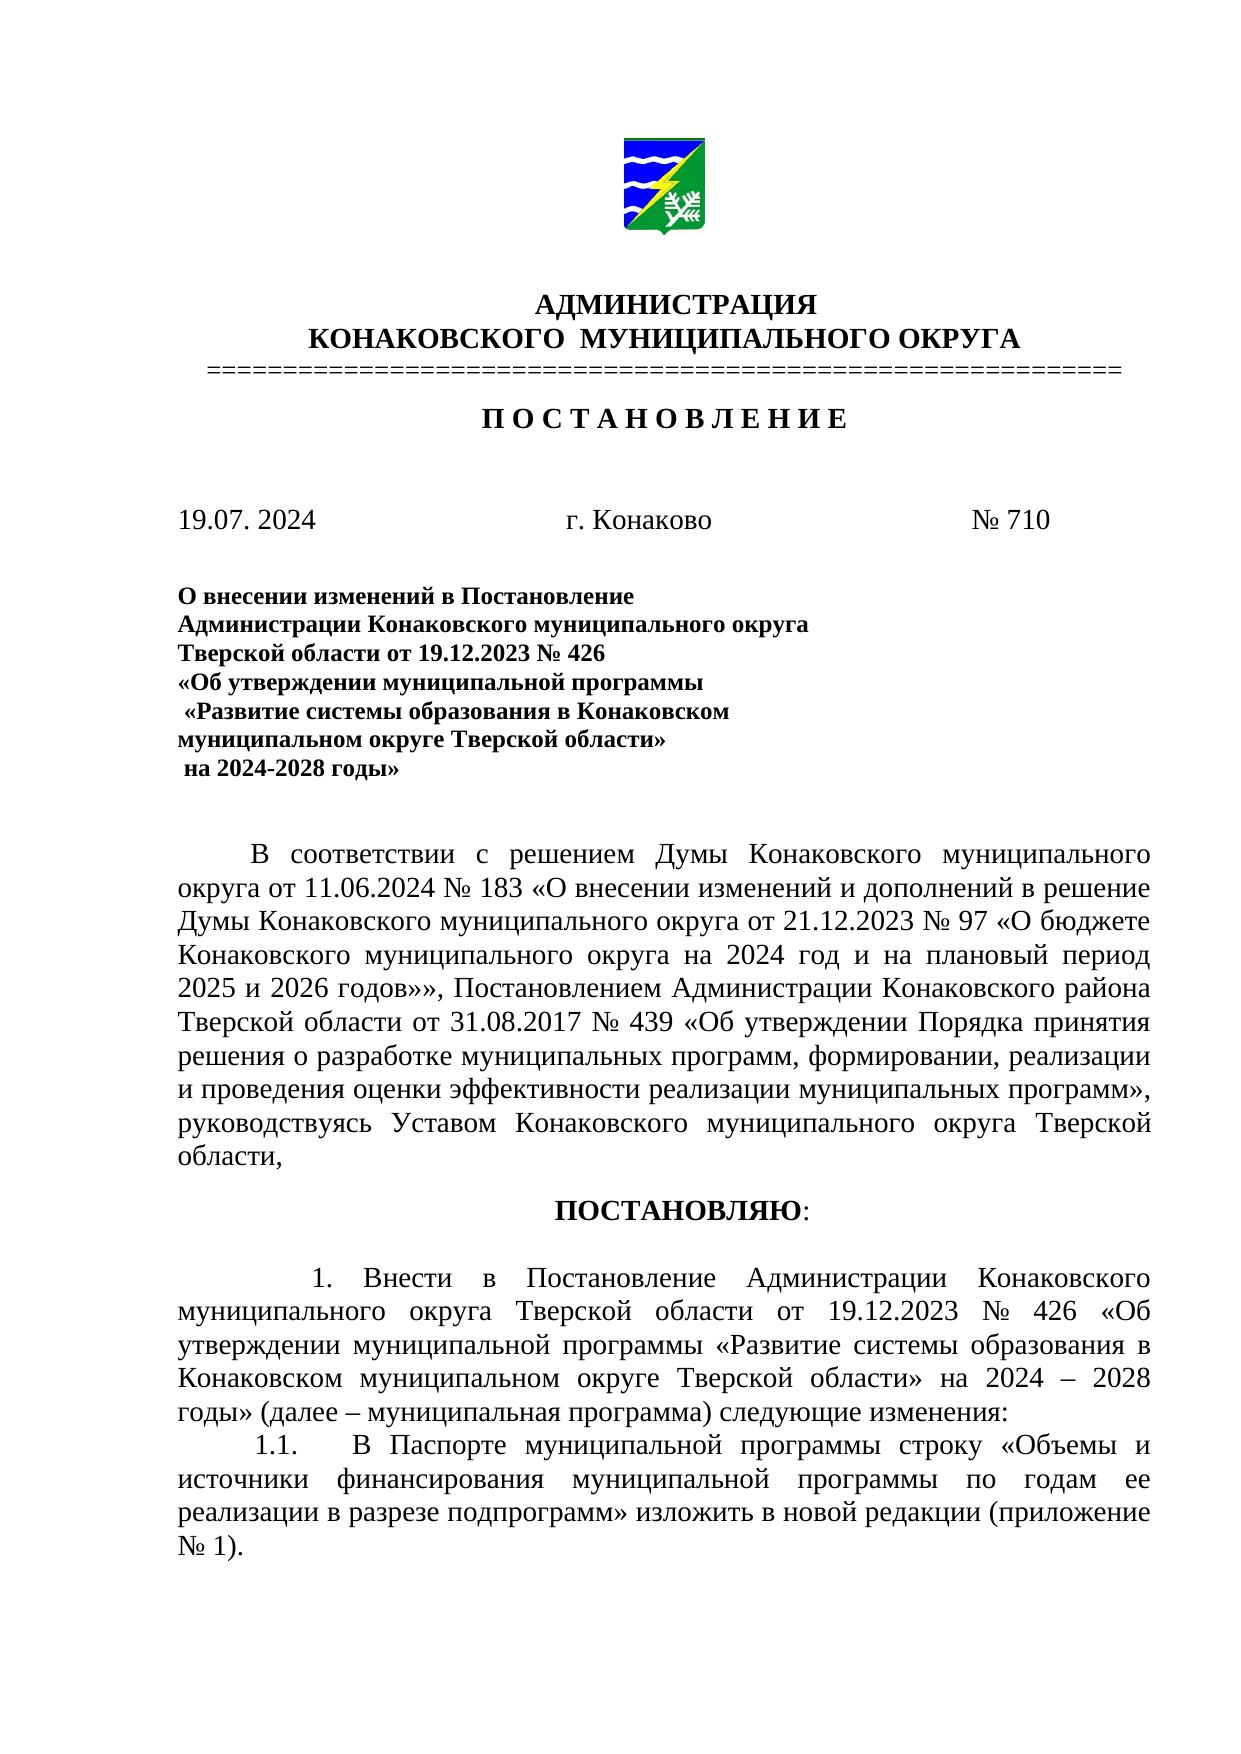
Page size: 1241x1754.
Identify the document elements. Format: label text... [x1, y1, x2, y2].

text на 2024-2028 годы» [177, 753, 1152, 782]
text «Развитие системы образования в Конаковском [177, 696, 1152, 724]
text ============================================================ [177, 354, 1151, 386]
text О внесении изменений в Постановление [177, 581, 1152, 609]
text П О С Т А Н О В Л Е Н И Е [177, 401, 1151, 435]
text 1. Внести в Постановление Администрации Конаковского муниципального округа Тверской области от 19.12.2023 № 426 «Об утверждении муниципальной программы «Развитие системы образования в Конаковском муниципальном округе Тверской области» на 2024 – 2028 годы» (далее – муниципальная программа) следующие изменения: [177, 1260, 1152, 1427]
text Администрации Конаковского муниципального округа [177, 609, 1152, 638]
text 1.1. В Паспорте муниципальной программы строку «Объемы и источники финансирования муниципальной программы по годам ее реализации в разрезе подпрограмм» изложить в новой редакции (приложение № 1). [177, 1427, 1152, 1562]
text «Об утверждении муниципальной программы [177, 667, 1152, 696]
text В соответствии с решением Думы Конаковского муниципального округа от 11.06.2024 № 183 «О внесении изменений и дополнений в решение Думы Конаковского муниципального округа от 21.12.2023 № 97 «О бюджете Конаковского муниципального округа на 2024 год и на плановый период 2025 и 2026 годов»», Постановлением Администрации Конаковского района Тверской области от 31.08.2017 № 439 «Об утверждении Порядка принятия решения о разработке муниципальных программ, формировании, реализации и проведения оценки эффективности реализации муниципальных программ», руководствуясь Уставом Конаковского муниципального округа Тверской области, [177, 836, 1152, 1172]
text Тверской области от 19.12.2023 № 426 [177, 638, 1152, 667]
text ПОСТАНОВЛЯЮ: [213, 1193, 1152, 1226]
text 19.07. 2024 г. Конаково № 710 [177, 502, 1147, 535]
text АДМИНИСТРАЦИЯ [177, 287, 1151, 321]
text муниципальном округе Тверской области» [177, 724, 1152, 753]
text КОНАКОВСКОГО МУНИЦИПАЛЬНОГО ОКРУГА [177, 321, 1151, 354]
